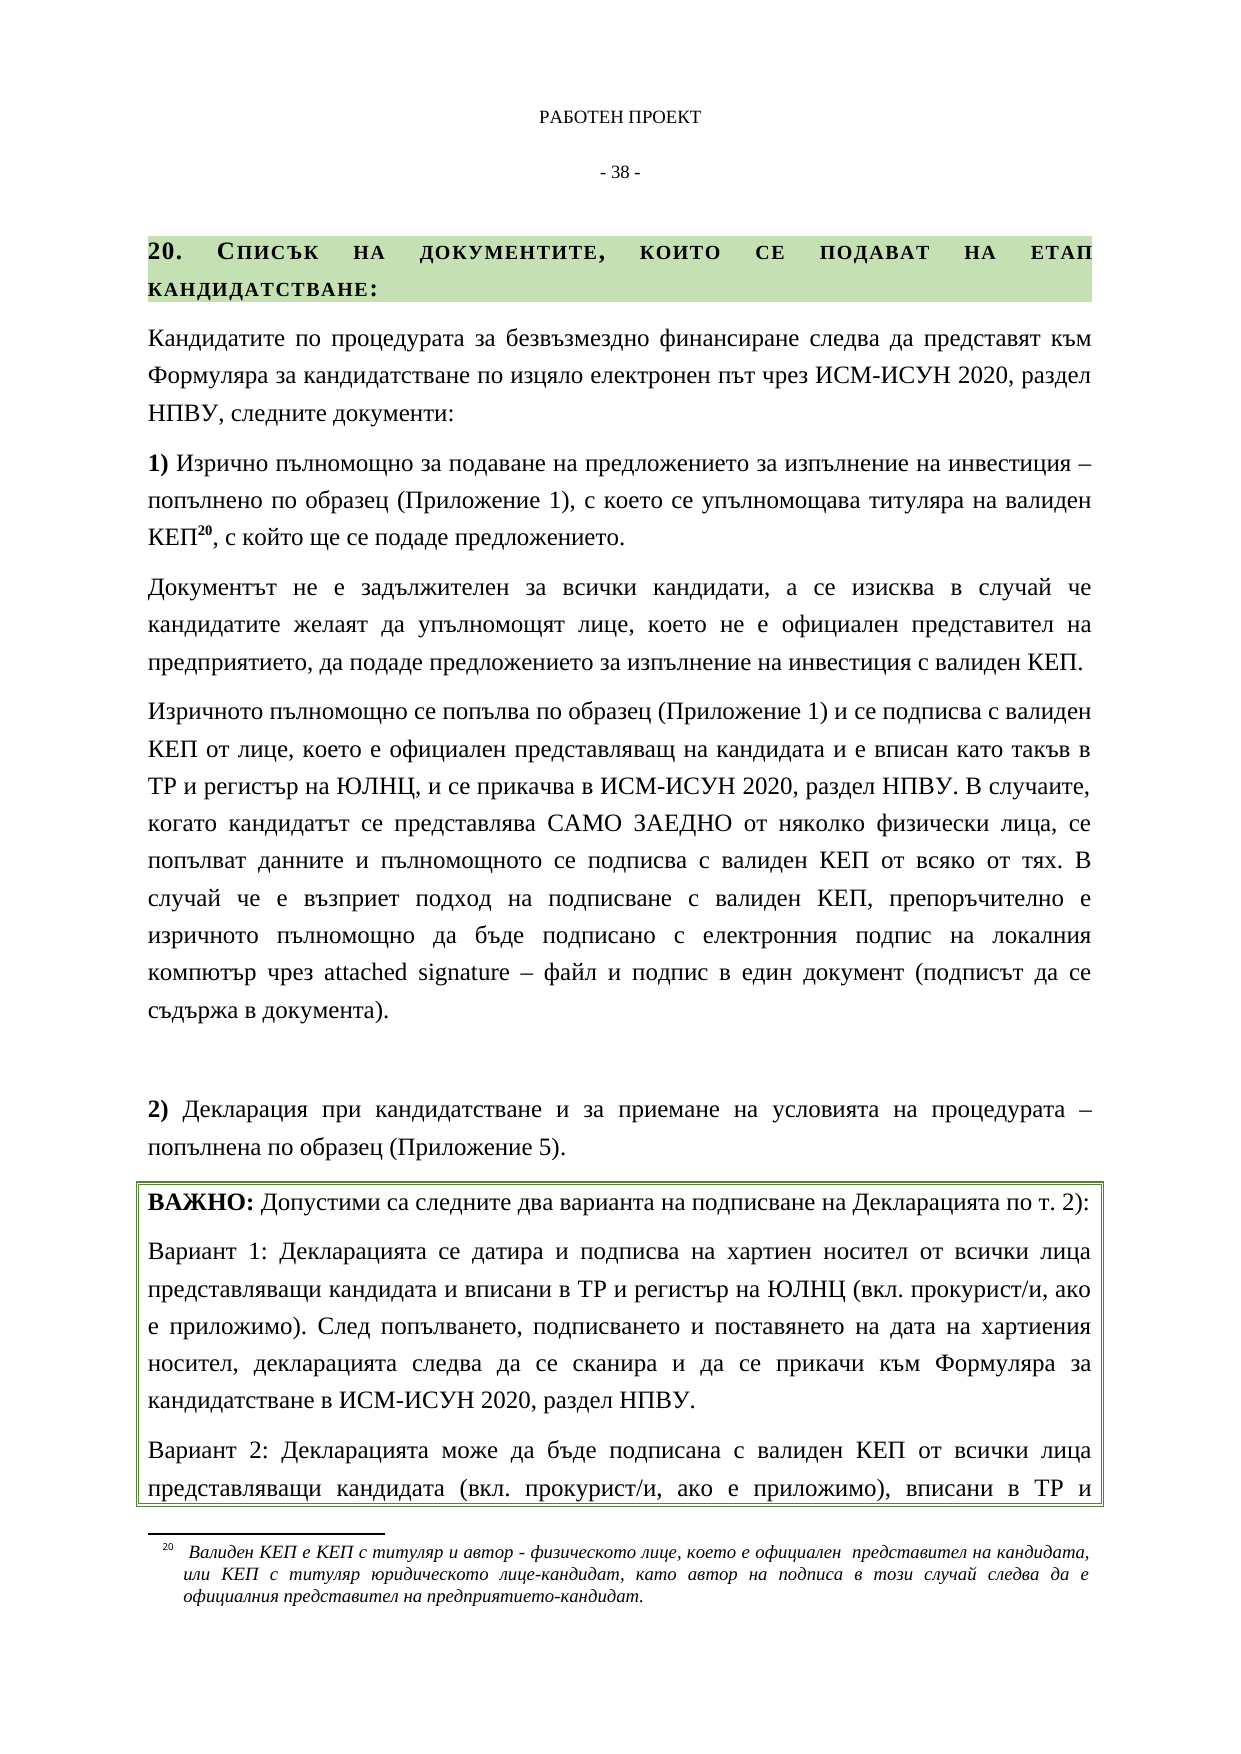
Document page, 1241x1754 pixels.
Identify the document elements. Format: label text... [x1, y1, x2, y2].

text ВАЖНО: Допустими са следните два варианта на подписване на Декларацията по т. 2): [139, 1185, 1101, 1215]
text 2) Декларация при кандидатстване и за приемане на условията на процедурата – попълнена по образец (Приложение 5). [148, 1094, 1092, 1160]
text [139, 1430, 1101, 1503]
text 1) Изрично пълномощно за подаване на предложението за изпълнение на инвестиция – попълнено по образец (Приложение 1), с което се упълномощава титуляра на валиден КЕП, с който ще се подаде предложението. [148, 448, 1092, 551]
text Изричното пълномощно се попълва по образец (Приложение 1) и се подписва с валиден КЕП от лице, което е официален представляващ на кандидата и е вписан като такъв в ТР и регистър на ЮЛНЦ, и се прикачва в ИСМ-ИСУН 2020, раздел НПВУ. В случаите, когато кандидатът се представлява САМО ЗАЕДНО от няколко физически лица, се попълват данните и пълномощното се подписва с валиден КЕП от всяко от тях. В случай че е възприет подход на подписване с валиден КЕП, препоръчително е изричното пълномощно да бъде подписано с електронния подпис на локалния компютър чрез attached signature – файл и подпис в един документ (подписът да се съдържа в документа). [148, 696, 1092, 1023]
text Кандидатите по процедурата за безвъзмездно финансиране следва да представят към Формуляра за кандидатстване по изцяло електронен път чрез ИСМ-ИСУН 2020, раздел НПВУ, следните документи: [148, 323, 1092, 427]
subtitle 20. Списък на документите, които се подават на етап кандидатстване: [148, 236, 1092, 302]
text Вариант 1: Декларацията се датира и подписва на хартиен носител от всички лица представляващи кандидата и вписани в ТР и регистър на ЮЛНЦ (вкл. прокурист/и, ако е приложимо). След попълването, подписването и поставянето на дата на хартиения носител, декларацията следва да се сканира и да се прикачи към Формуляра за кандидатстване в ИСМ-ИСУН 2020, раздел НПВУ. [139, 1231, 1101, 1414]
text Документът не е задължителен за всички кандидати, а се изисква в случай че кандидатите желаят да упълномощят лице, което не е официален представител на предприятието, да подаде предложението за изпълнение на инвестиция с валиден КЕП. [148, 572, 1092, 675]
